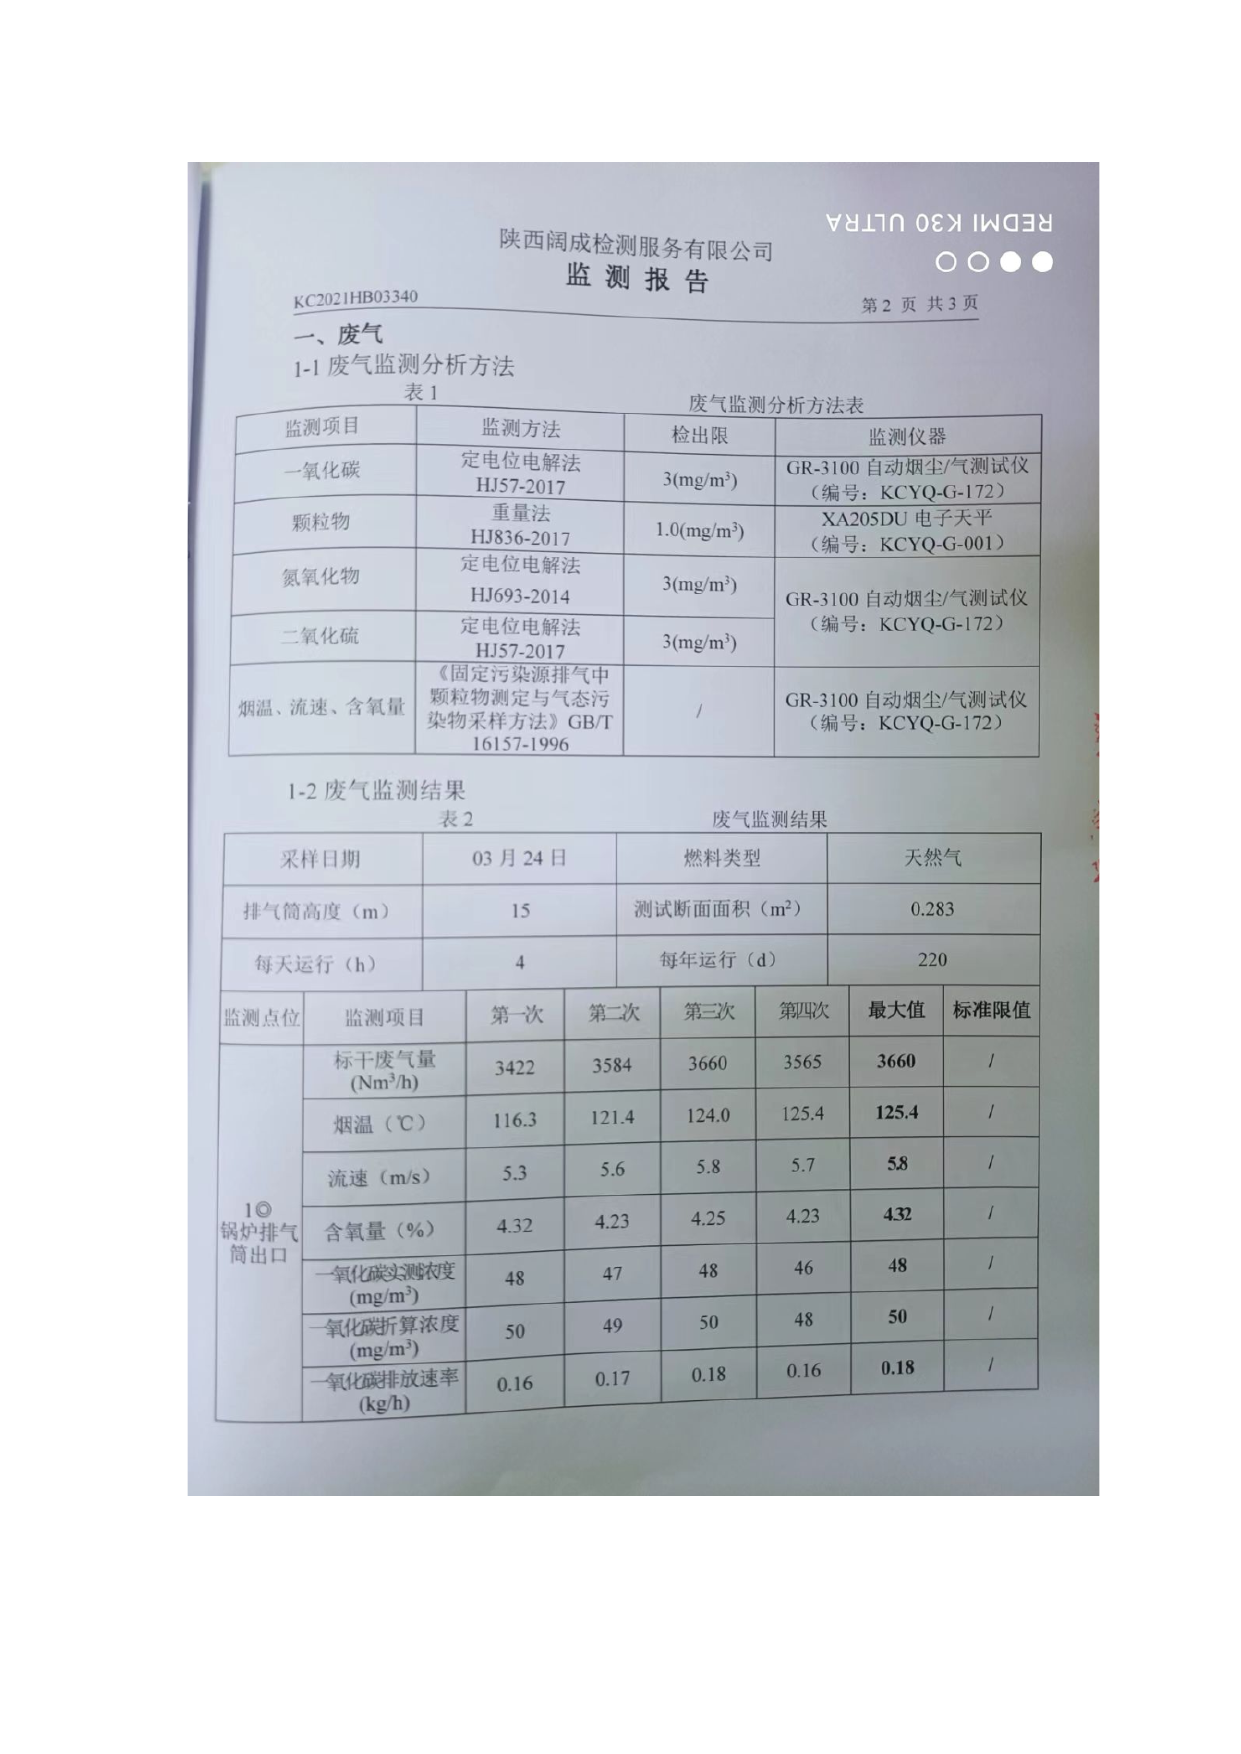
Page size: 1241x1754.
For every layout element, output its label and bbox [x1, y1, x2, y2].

picture [187, 163, 1099, 1495]
